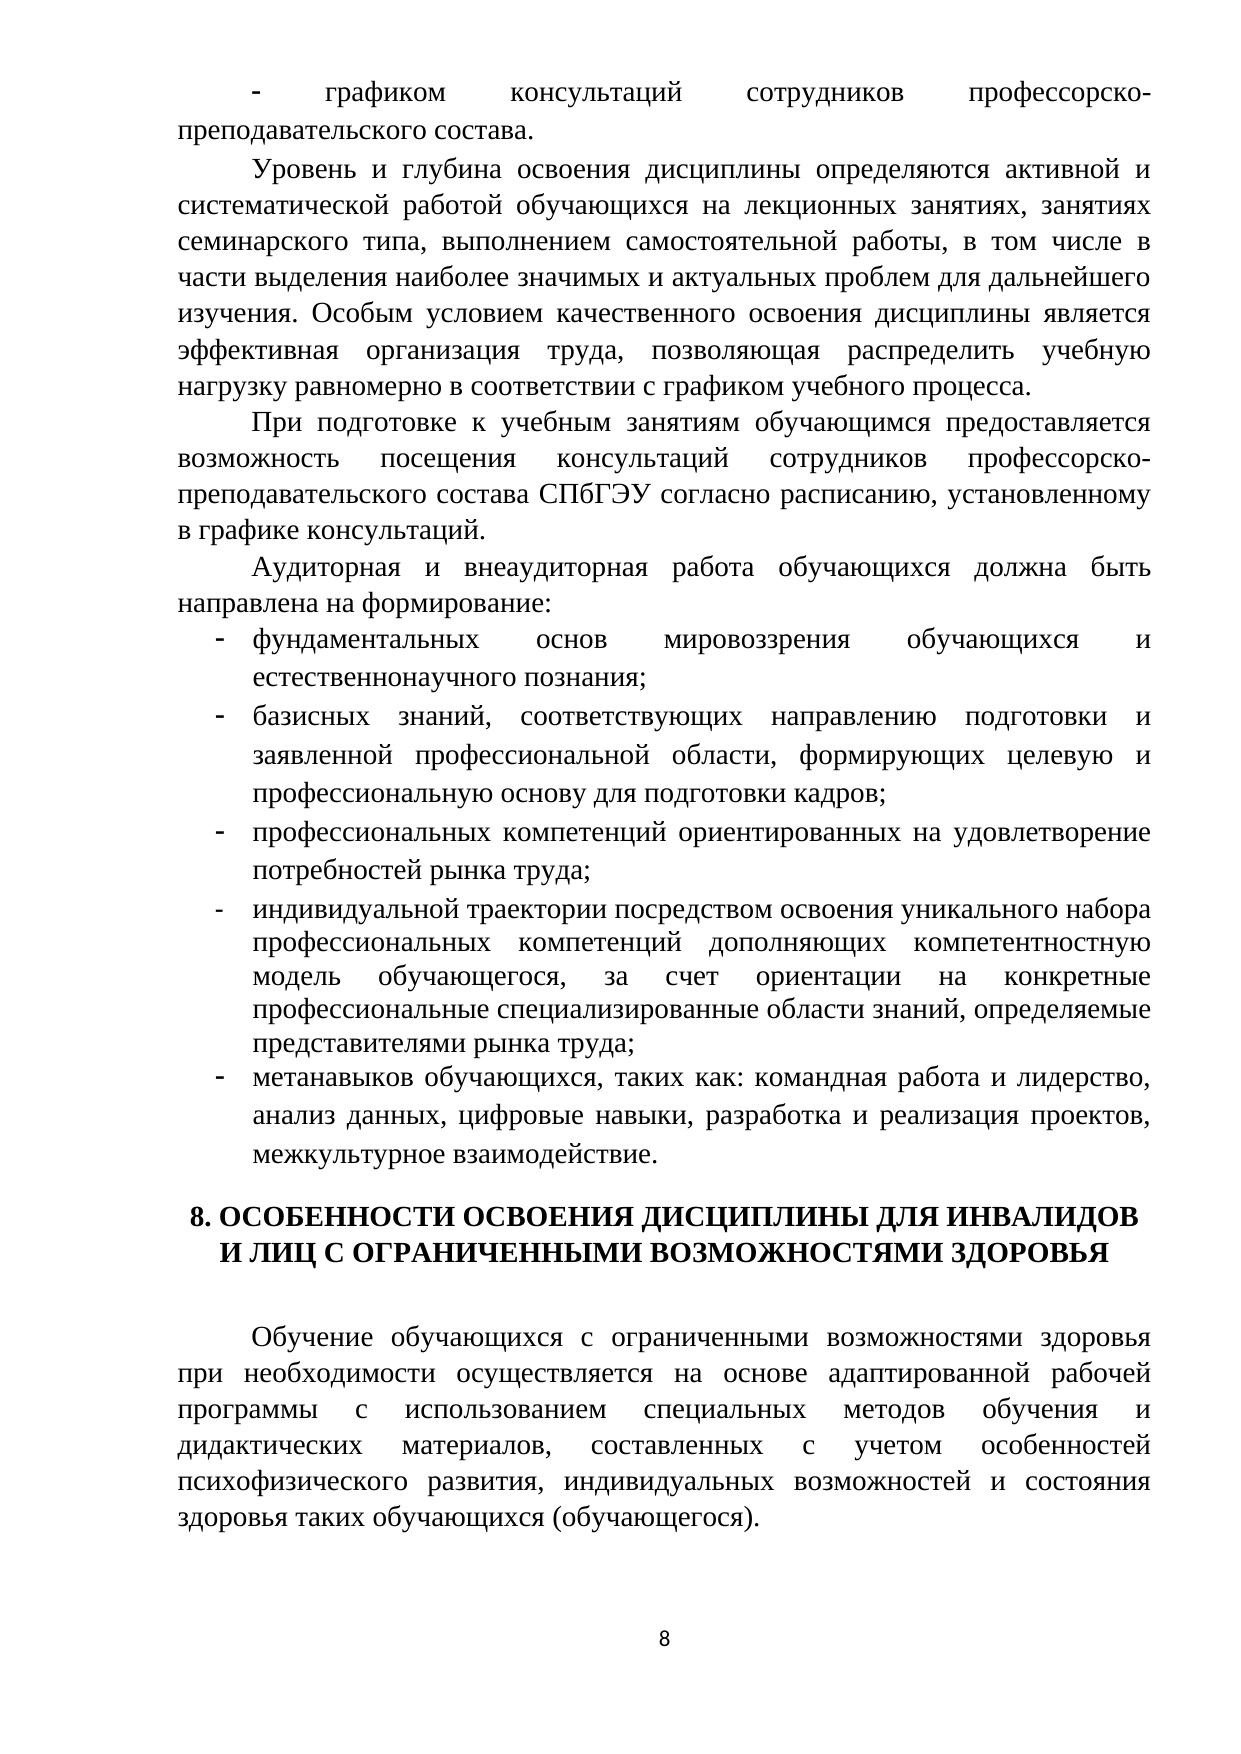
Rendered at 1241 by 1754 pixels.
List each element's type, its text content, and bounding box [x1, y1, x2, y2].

list профессиональных компетенций ориентированных на удовлетворение потребностей рынка труда; [215, 814, 1152, 886]
subtitle 8. ОСОБЕННОСТИ ОСВОЕНИЯ ДИСЦИПЛИНЫ ДЛЯ ИНВАЛИДОВ И ЛИЦ С ОГРАНИЧЕННЫМИ ВОЗМОЖНОСТЯМИ ЗДОРОВЬЯ [177, 1199, 1152, 1269]
text При подготовке к учебным занятиям обучающимся предоставляется возможность посещения консультаций сотрудников профессорско-преподавательского состава СПбГЭУ согласно расписанию, установленному в графике консультаций. [177, 404, 1152, 546]
list метанавыков обучающихся, таких как: командная работа и лидерство, анализ данных, цифровые навыки, разработка и реализация проектов, межкультурное взаимодействие. [215, 1059, 1152, 1169]
list индивидуальной траектории посредством освоения уникального набора профессиональных компетенций дополняющих компетентностную модель обучающегося, за счет ориентации на конкретные профессиональные специализированные области знаний, определяемые представителями рынка труда; [215, 891, 1152, 1059]
list базисных знаний, соответствующих направлению подготовки и заявленной профессиональной области, формирующих целевую и профессиональную основу для подготовки кадров; [215, 698, 1152, 809]
text Уровень и глубина освоения дисциплины определяются активной и систематической работой обучающихся на лекционных занятиях, занятиях семинарского типа, выполнением самостоятельной работы, в том числе в части выделения наиболее значимых и актуальных проблем для дальнейшего изучения. Особым условием качественного освоения дисциплины является эффективная организация труда, позволяющая распределить учебную нагрузку равномерно в соответствии с графиком учебного процесса. [177, 151, 1152, 401]
list фундаментальных основ мировоззрения обучающихся и естественнонаучного познания; [215, 621, 1152, 693]
list графиком консультаций сотрудников профессорско-преподавательского состава. [177, 74, 1152, 146]
text Аудиторная и внеаудиторная работа обучающихся должна быть направлена на формирование: [177, 549, 1152, 618]
text Обучение обучающихся с ограниченными возможностями здоровья при необходимости осуществляется на основе адаптированной рабочей программы с использованием специальных методов обучения и дидактических материалов, составленных с учетом особенностей психофизического развития, индивидуальных возможностей и состояния здоровья таких обучающихся (обучающегося). [177, 1319, 1152, 1533]
